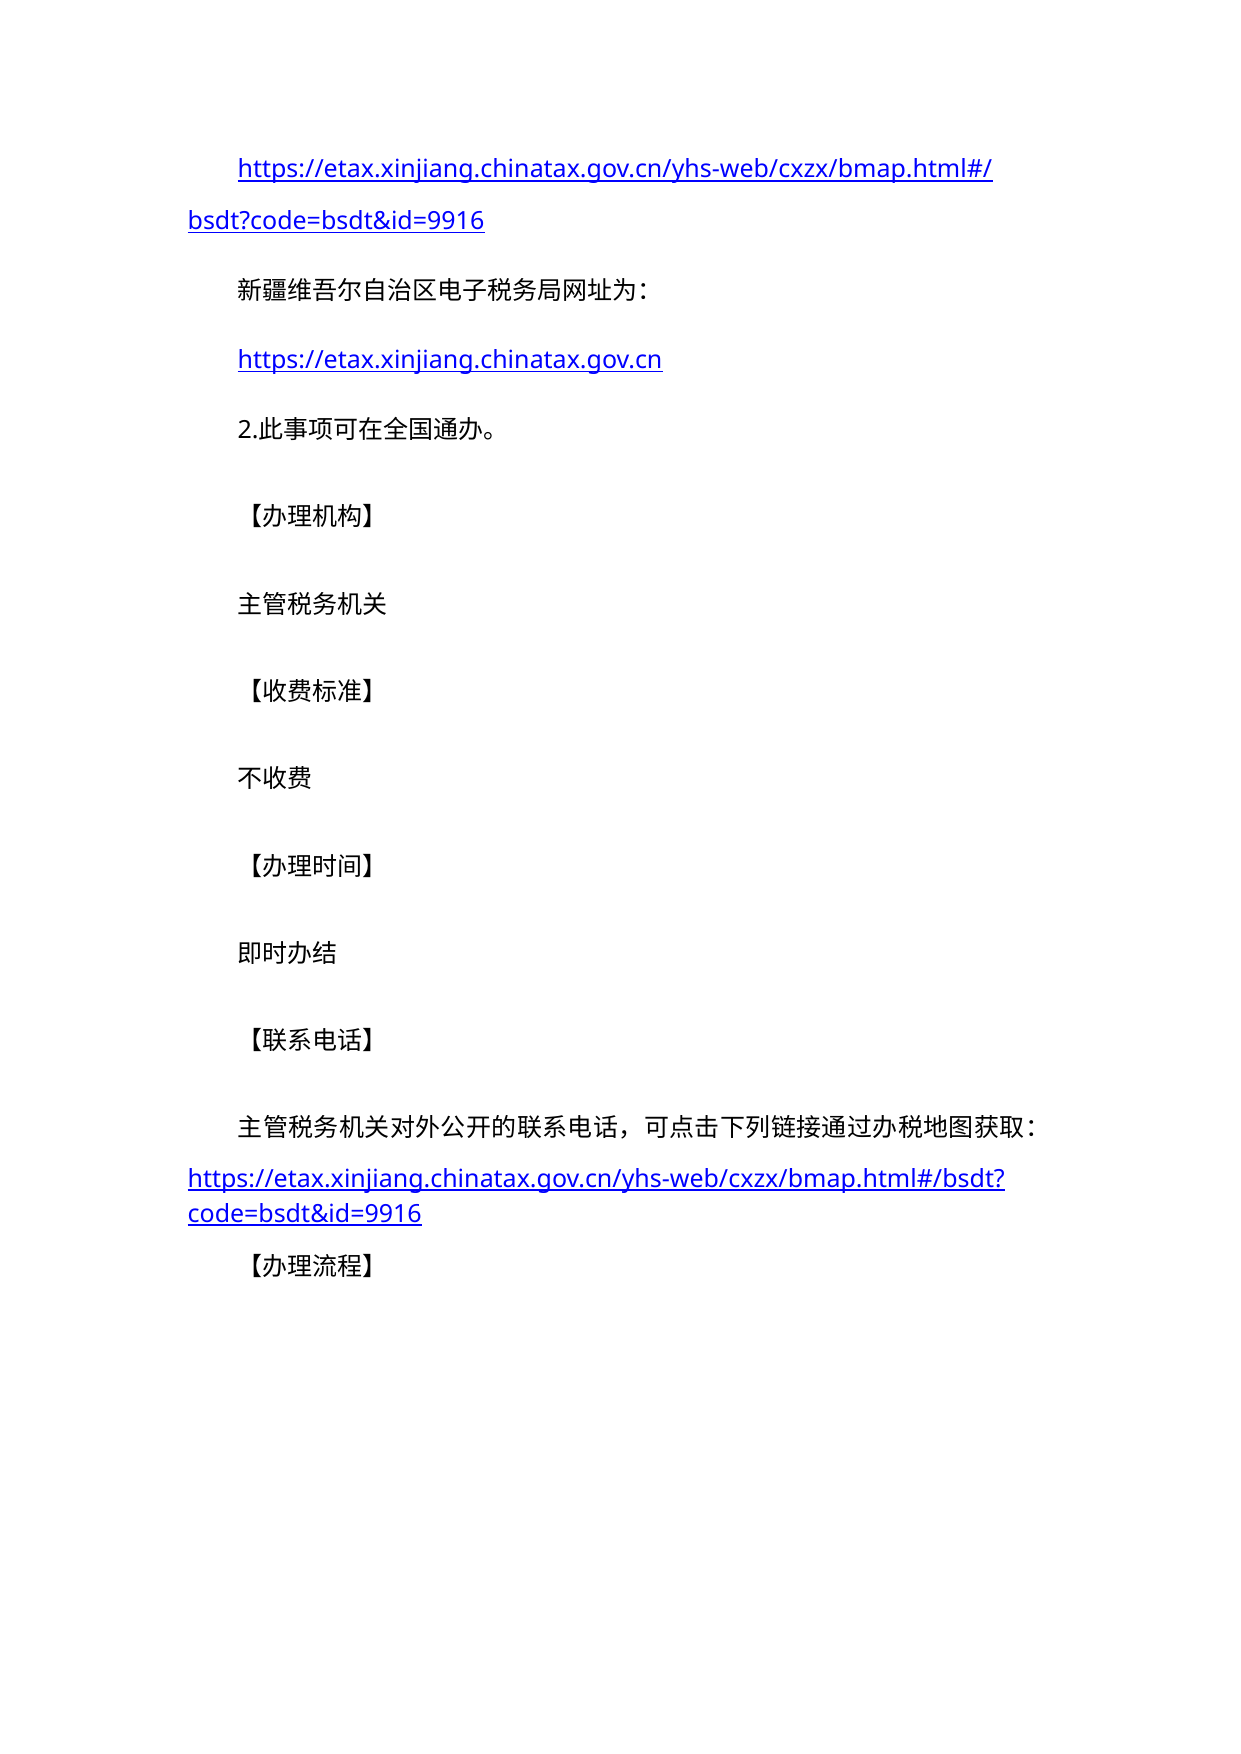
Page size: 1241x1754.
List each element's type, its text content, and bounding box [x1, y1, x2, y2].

text 不收费 [187, 742, 1053, 811]
text 【收费标准】 [187, 655, 1053, 724]
text https://etax.xinjiang.chinatax.gov.cn [187, 341, 1053, 376]
text 即时办结 [187, 917, 1053, 986]
text 【办理时间】 [187, 829, 1053, 899]
text 主管税务机关对外公开的联系电话，可点击下列链接通过办税地图获取：https://etax.xinjiang.chinatax.gov.cn/yhs-web/cxzx/bmap.html#/bsdt?code=bsdt&id=9916 [187, 1091, 1053, 1230]
text 【联系电话】 [187, 1004, 1053, 1073]
text https://etax.xinjiang.chinatax.gov.cn/yhs-web/cxzx/bmap.html#/bsdt?code=bsdt&id=9916 [187, 151, 1053, 237]
text 【办理机构】 [187, 480, 1053, 549]
text 新疆维吾尔自治区电子税务局网址为： [187, 254, 1053, 323]
text 2.此事项可在全国通办。 [187, 393, 1053, 462]
text 【办理流程】 [187, 1230, 1053, 1299]
text 主管税务机关 [187, 568, 1053, 637]
